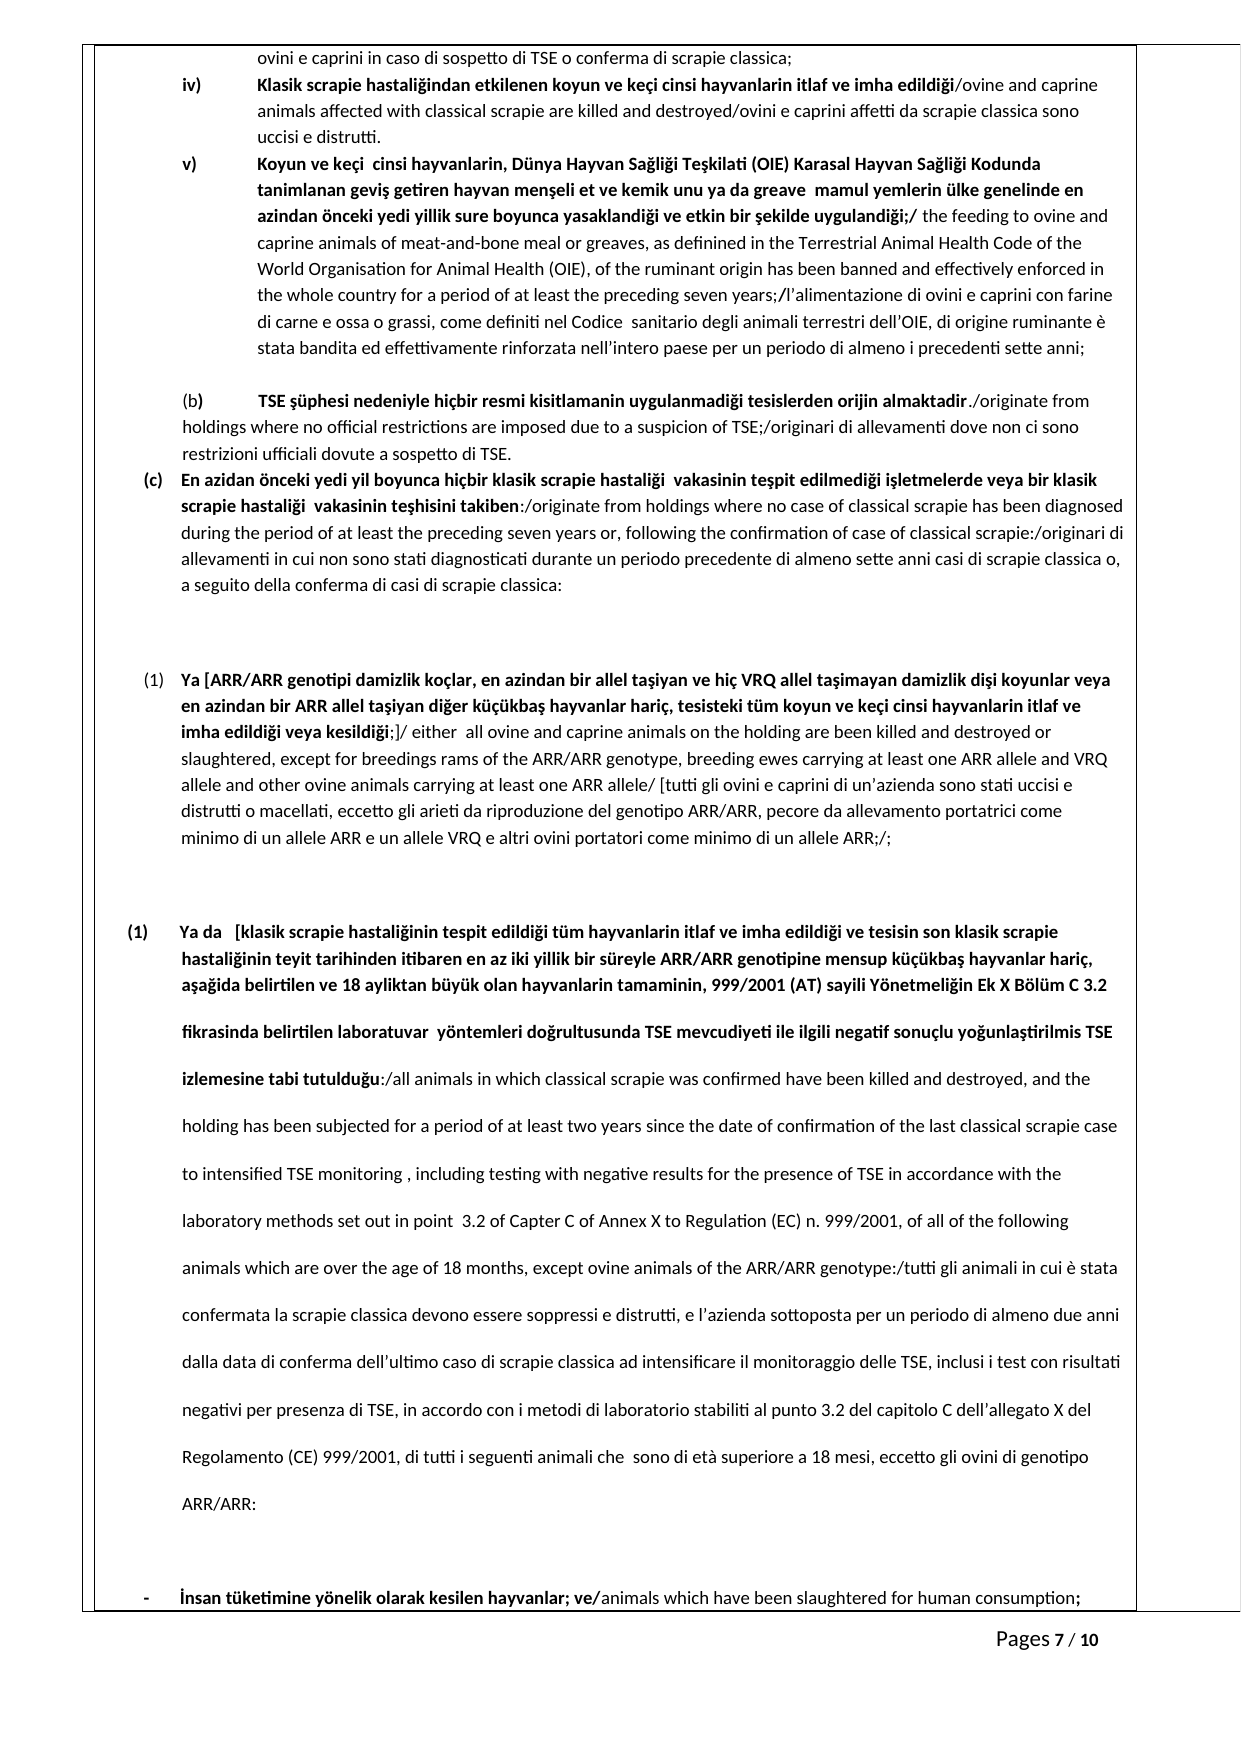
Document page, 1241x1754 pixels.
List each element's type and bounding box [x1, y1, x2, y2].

table_header [1137, 45, 1240, 1611]
table_header [95, 46, 1136, 1610]
table_header [83, 45, 94, 1611]
